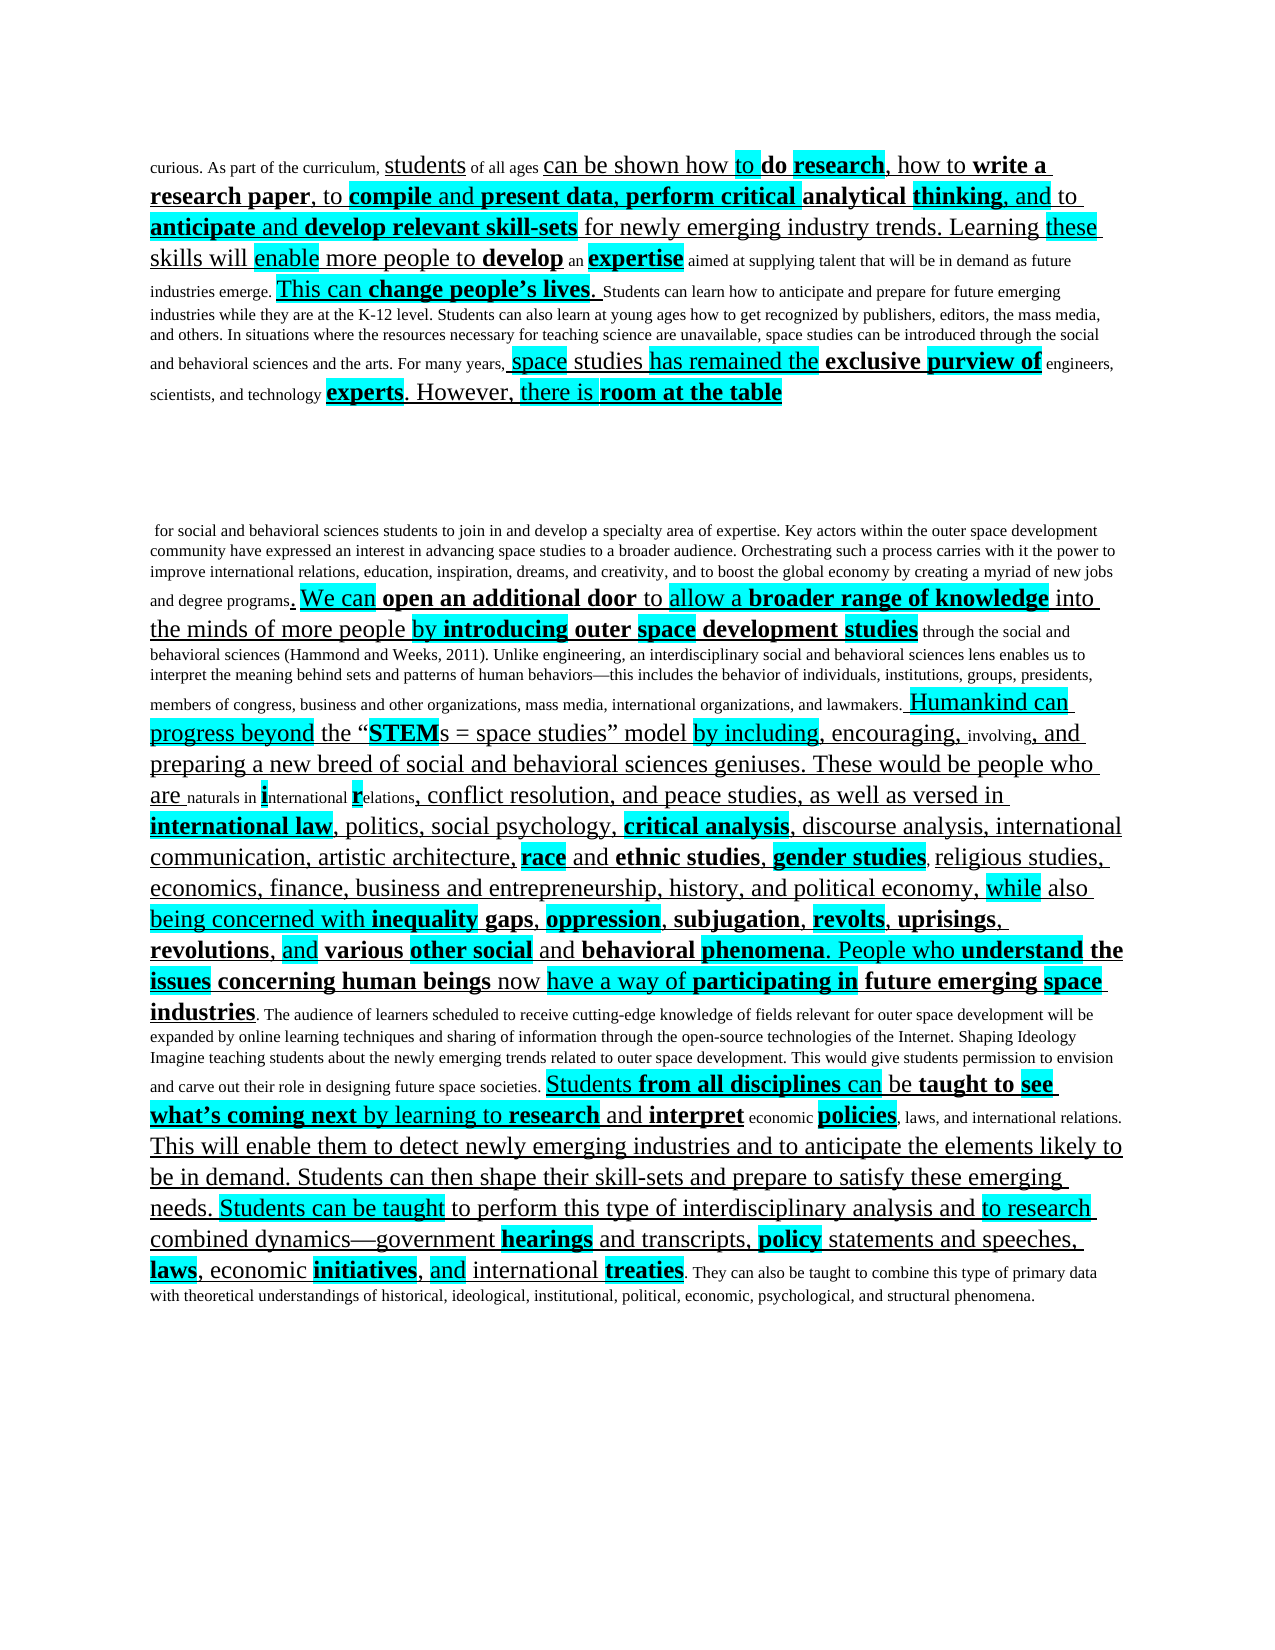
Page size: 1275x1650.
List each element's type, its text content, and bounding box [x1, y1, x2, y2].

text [150, 150, 1125, 406]
text for social and behavioral sciences students to join in and develop a specialty area of expertise. Key actors within the outer space development community have expressed an interest in advancing space studies to a broader audience. Orchestrating such a process carries with it the power to improve international relations, education, inspiration, dreams, and creativity, and to boost the global economy by creating a myriad of new jobs and degree programs. We can open an additional door to allow a broader range of knowledge into the minds of more people by introducing outer space development studies through the social and behavioral sciences (Hammond and Weeks, 2011). Unlike engineering, an interdisciplinary social and behavioral sciences lens enables us to interpret the meaning behind sets and patterns of human behaviors—this includes the behavior of individuals, institutions, groups, presidents, members of congress, business and other organizations, mass media, international organizations, and lawmakers. Humankind can progress beyond the “STEMs = space studies” model by including, encouraging, involving, and preparing a new breed of social and behavioral sciences geniuses. These would be people who are naturals in international relations, conflict resolution, and peace studies, as well as versed in international law, politics, social psychology, critical analysis, discourse analysis, international communication, artistic architecture, race and ethnic studies, gender studies, religious studies, economics, finance, business and entrepreneurship, history, and political economy, while also being concerned with inequality gaps, oppression, subjugation, revolts, uprisings, revolutions, and various other social and behavioral phenomena. People who understand the issues concerning human beings now have a way of participating in future emerging space industries. The audience of learners scheduled to receive cutting-edge knowledge of fields relevant for outer space development will be expanded by online learning techniques and sharing of information through the open-source technologies of the Internet. Shaping Ideology Imagine teaching students about the newly emerging trends related to outer space development. This would give students permission to envision and carve out their role in designing future space societies. Students from all disciplines can be taught to see what’s coming next by learning to research and interpret economic policies, laws, and international relations. This will enable them to detect newly emerging industries and to anticipate the elements likely to be in demand. Students can then shape their skill-sets and prepare to satisfy these emerging needs. Students can be taught to perform this type of interdisciplinary analysis and to research combined dynamics—government hearings and transcripts, policy statements and speeches, laws, economic initiatives, and international treaties. They can also be taught to combine this type of primary data with theoretical understandings of historical, ideological, institutional, political, economic, psychological, and structural phenomena. [150, 521, 1125, 1305]
